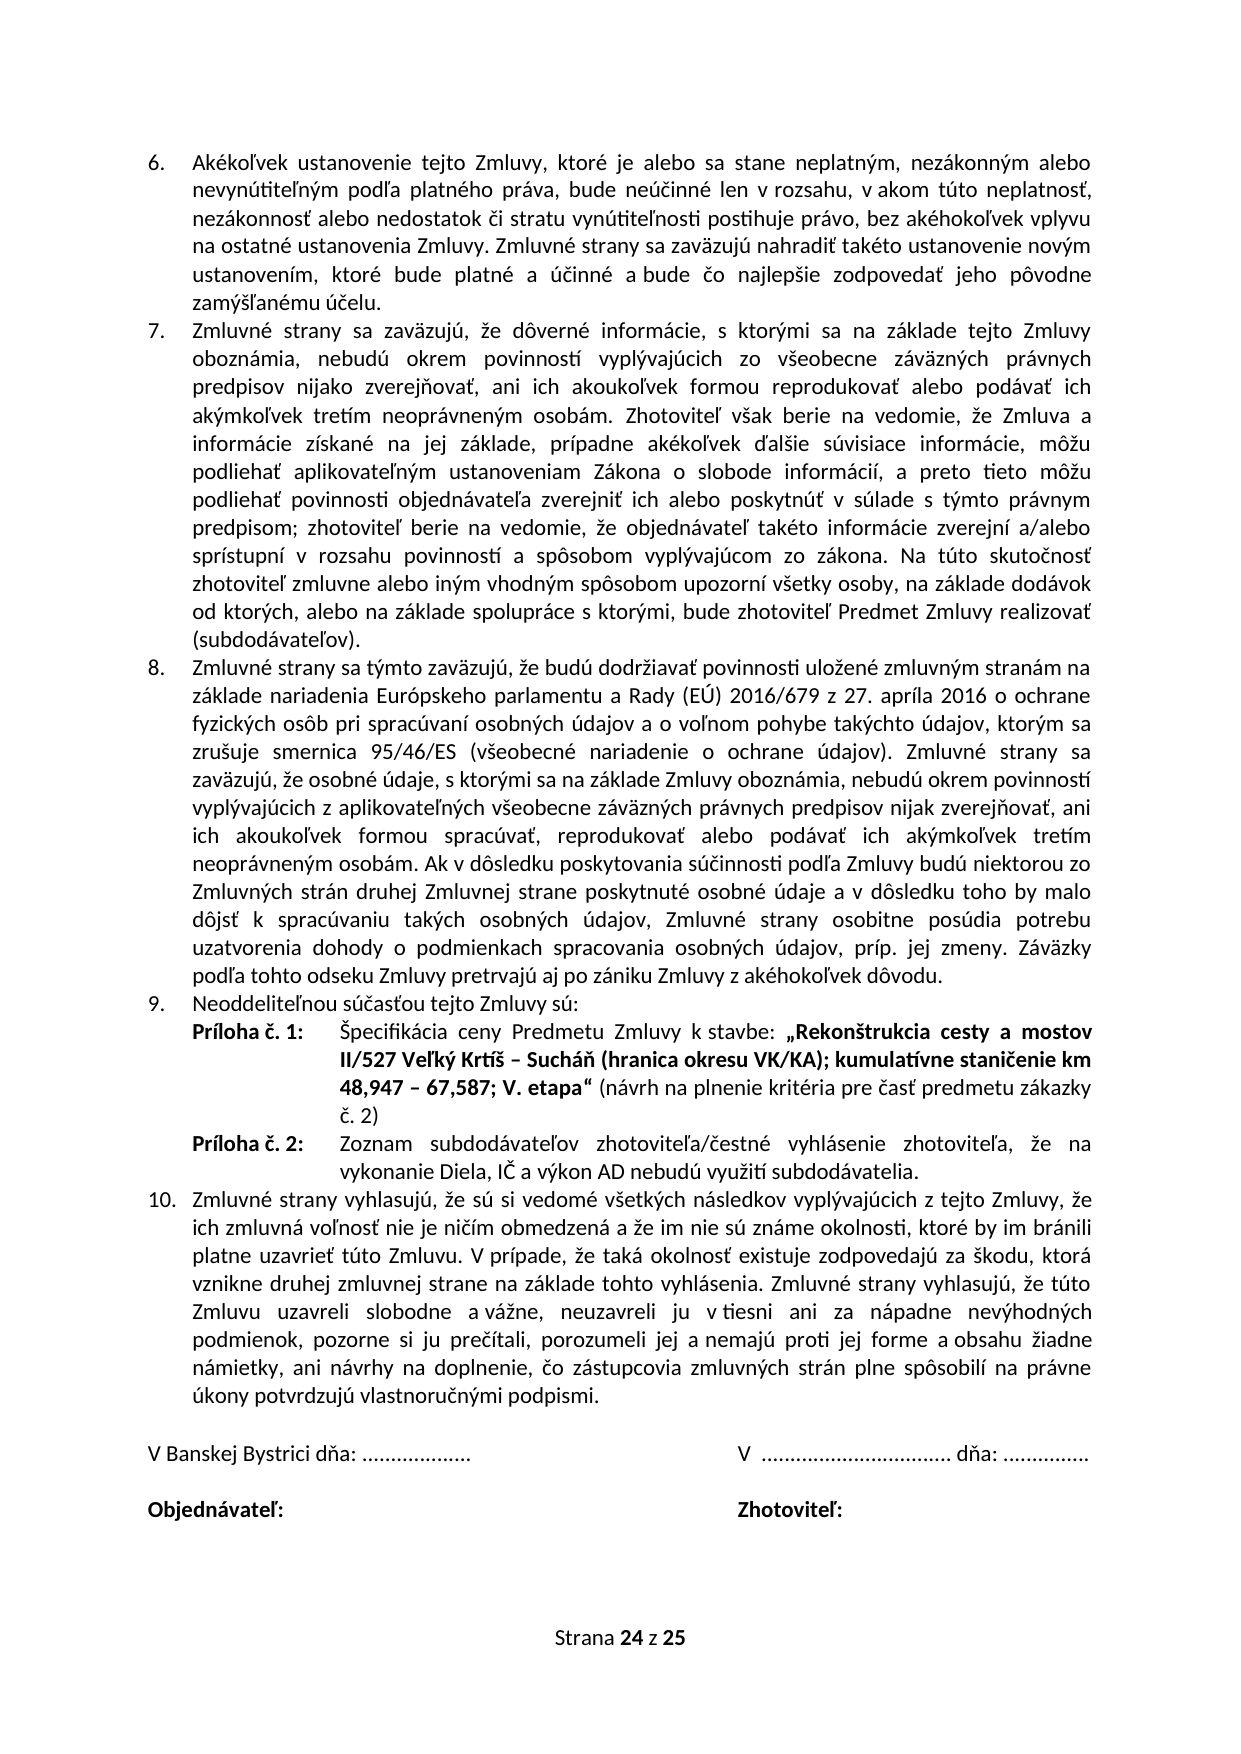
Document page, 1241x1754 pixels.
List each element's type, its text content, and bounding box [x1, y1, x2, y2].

list Akékoľvek ustanovenie tejto Zmluvy, ktoré je alebo sa stane neplatným, nezákonným alebo nevynútiteľným podľa platného práva, bude neúčinné len v rozsahu, v akom túto neplatnosť, nezákonnosť alebo nedostatok či stratu vynútiteľnosti postihuje právo, bez akéhokoľvek vplyvu na ostatné ustanovenia Zmluvy. Zmluvné strany sa zaväzujú nahradiť takéto ustanovenie novým ustanovením, ktoré bude platné a účinné a bude čo najlepšie zodpovedať jeho pôvodne zamýšľanému účelu. [148, 148, 1093, 316]
text Objednávateľ: Zhotoviteľ: [148, 1495, 1093, 1523]
list Príloha č. 1: Špecifikácia ceny Predmetu Zmluvy k stavbe: „Rekonštrukcia cesty a mostov II/527 Veľký Krtíš – Sucháň (hranica okresu VK/KA); kumulatívne staničenie km 48,947 – 67,587; V. etapa“ (návrh na plnenie kritéria pre časť predmetu zákazky č. 2) [192, 1017, 1093, 1129]
list Zmluvné strany sa týmto zaväzujú, že budú dodržiavať povinnosti uložené zmluvným stranám na základe nariadenia Európskeho parlamentu a Rady (EÚ) 2016/679 z 27. apríla 2016 o ochrane fyzických osôb pri spracúvaní osobných údajov a o voľnom pohybe takýchto údajov, ktorým sa zrušuje smernica 95/46/ES (všeobecné nariadenie o ochrane údajov). Zmluvné strany sa zaväzujú, že osobné údaje, s ktorými sa na základe Zmluvy oboznámia, nebudú okrem povinností vyplývajúcich z aplikovateľných všeobecne záväzných právnych predpisov nijak zverejňovať, ani ich akoukoľvek formou spracúvať, reprodukovať alebo podávať ich akýmkoľvek tretím neoprávneným osobám. Ak v dôsledku poskytovania súčinnosti podľa Zmluvy budú niektorou zo Zmluvných strán druhej Zmluvnej strane poskytnuté osobné údaje a v dôsledku toho by malo dôjsť k spracúvaniu takých osobných údajov, Zmluvné strany osobitne posúdia potrebu uzatvorenia dohody o podmienkach spracovania osobných údajov, príp. jej zmeny. Záväzky podľa tohto odseku Zmluvy pretrvajú aj po zániku Zmluvy z akéhokoľvek dôvodu. [148, 653, 1093, 989]
list Príloha č. 2: Zoznam subdodávateľov zhotoviteľa/čestné vyhlásenie zhotoviteľa, že na vykonanie Diela, IČ a výkon AD nebudú využití subdodávatelia. [192, 1129, 1093, 1185]
list Neoddeliteľnou súčasťou tejto Zmluvy sú: [148, 989, 1093, 1017]
list Zmluvné strany sa zaväzujú, že dôverné informácie, s ktorými sa na základe tejto Zmluvy oboznámia, nebudú okrem povinností vyplývajúcich zo všeobecne záväzných právnych predpisov nijako zverejňovať, ani ich akoukoľvek formou reprodukovať alebo podávať ich akýmkoľvek tretím neoprávneným osobám. Zhotoviteľ však berie na vedomie, že Zmluva a informácie získané na jej základe, prípadne akékoľvek ďalšie súvisiace informácie, môžu podliehať aplikovateľným ustanoveniam Zákona o slobode informácií, a preto tieto môžu podliehať povinnosti objednávateľa zverejniť ich alebo poskytnúť v súlade s týmto právnym predpisom; zhotoviteľ berie na vedomie, že objednávateľ takéto informácie zverejní a/alebo sprístupní v rozsahu povinností a spôsobom vyplývajúcom zo zákona. Na túto skutočnosť zhotoviteľ zmluvne alebo iným vhodným spôsobom upozorní všetky osoby, na základe dodávok od ktorých, alebo na základe spolupráce s ktorými, bude zhotoviteľ Predmet Zmluvy realizovať (subdodávateľov). [148, 316, 1093, 653]
list Zmluvné strany vyhlasujú, že sú si vedomé všetkých následkov vyplývajúcich z tejto Zmluvy, že ich zmluvná voľnosť nie je ničím obmedzená a že im nie sú známe okolnosti, ktoré by im bránili platne uzavrieť túto Zmluvu. V prípade, že taká okolnosť existuje zodpovedajú za škodu, ktorá vznikne druhej zmluvnej strane na základe tohto vyhlásenia. Zmluvné strany vyhlasujú, že túto Zmluvu uzavreli slobodne a vážne, neuzavreli ju v tiesni ani za nápadne nevýhodných podmienok, pozorne si ju prečítali, porozumeli jej a nemajú proti jej forme a obsahu žiadne námietky, ani návrhy na doplnenie, čo zástupcovia zmluvných strán plne spôsobilí na právne úkony potvrdzujú vlastnoručnými podpismi. [148, 1185, 1093, 1409]
text V Banskej Bystrici dňa: ................... V ................................. dňa: ............... [148, 1439, 1093, 1467]
